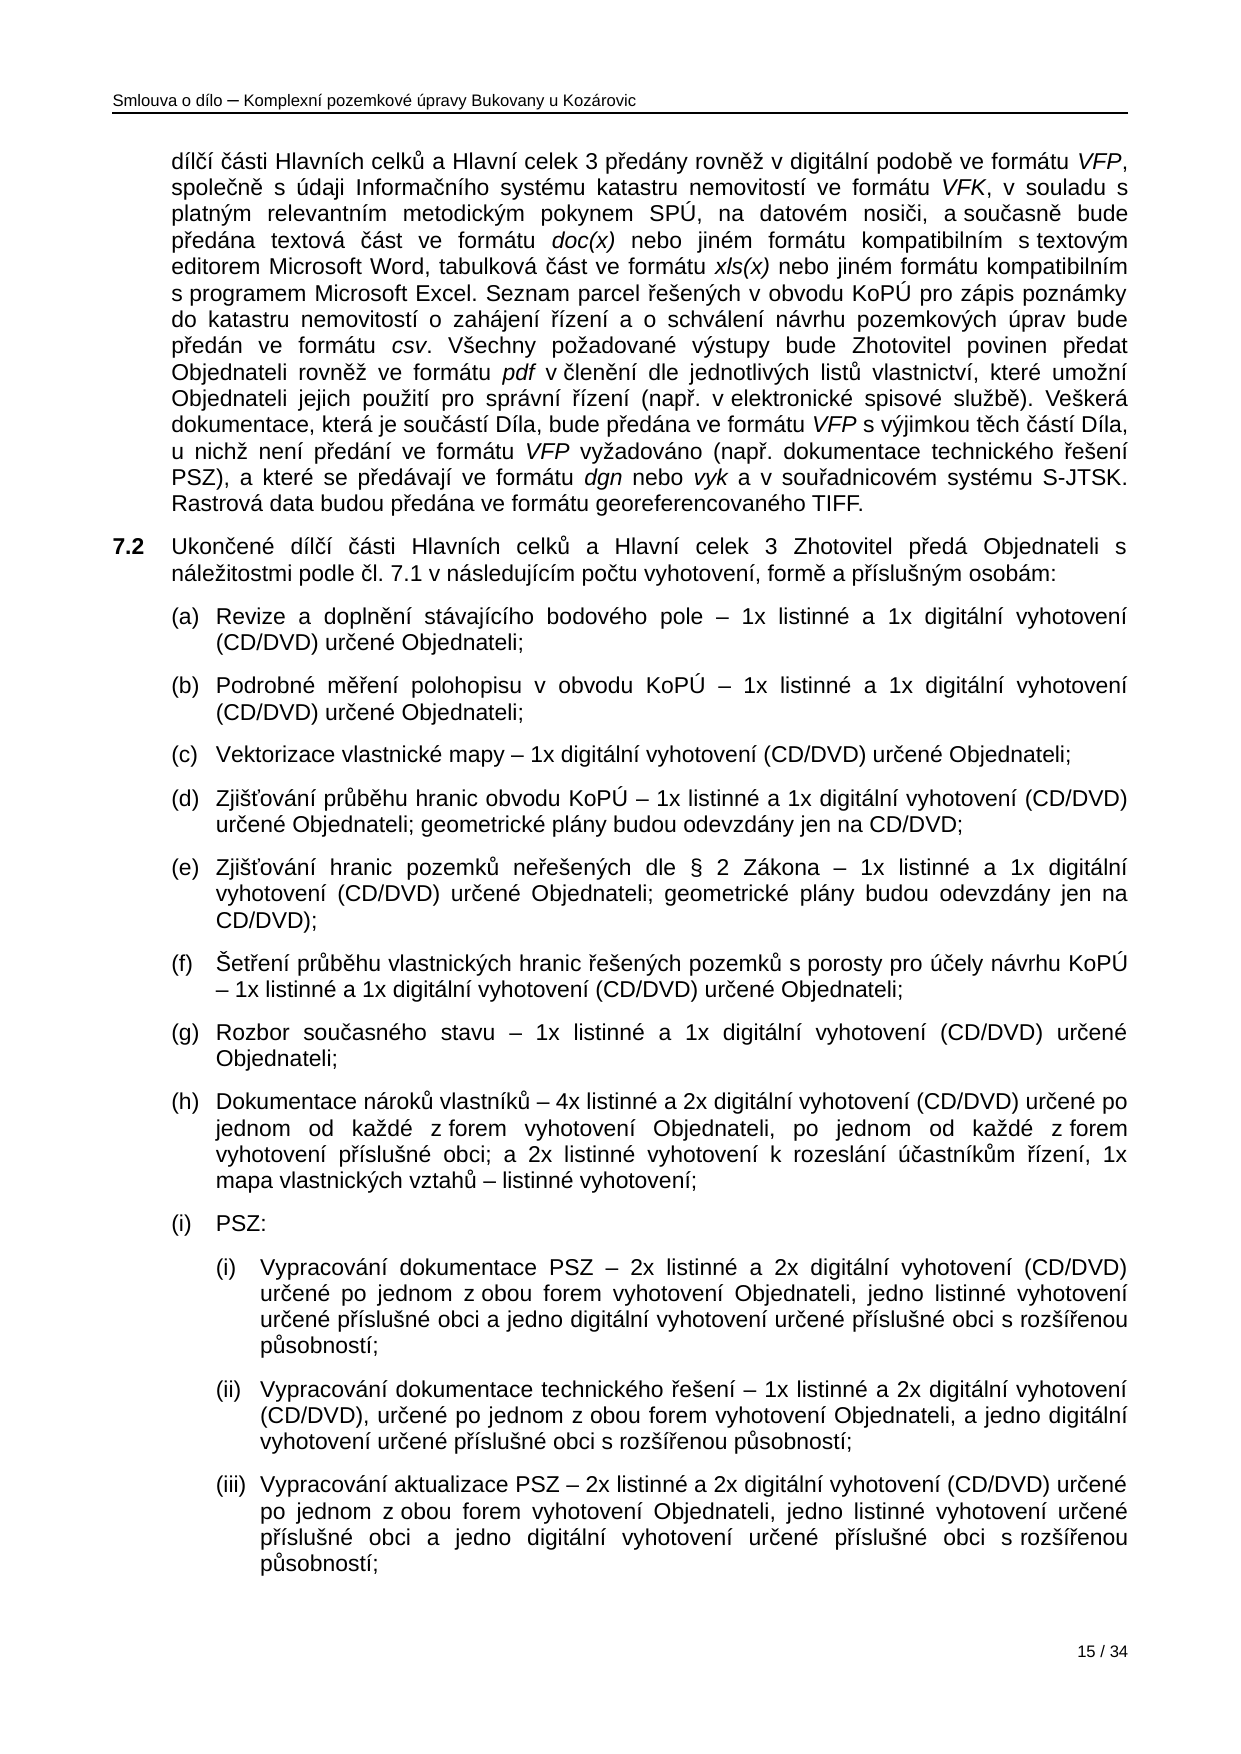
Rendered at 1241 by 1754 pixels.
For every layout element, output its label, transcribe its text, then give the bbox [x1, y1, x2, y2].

list Podrobné měření polohopisu v obvodu KoPÚ – 1x listinné a 1x digitální vyhotovení (CD/DVD) určené Objednateli; [171, 672, 1128, 725]
list Vektorizace vlastnické mapy – 1x digitální vyhotovení (CD/DVD) určené Objednateli; [171, 741, 1128, 768]
list Šetření průběhu vlastnických hranic řešených pozemků s porosty pro účely návrhu KoPÚ – 1x listinné a 1x digitální vyhotovení (CD/DVD) určené Objednateli; [171, 949, 1128, 1002]
text Ukončené dílčí části Hlavních celků a Hlavní celek 3 Zhotovitel předá Objednateli s náležitostmi podle čl. 7.1 v následujícím počtu vyhotovení, formě a příslušným osobám: [112, 533, 1128, 586]
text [112, 148, 1128, 517]
list Vypracování aktualizace PSZ – 2x listinné a 2x digitální vyhotovení (CD/DVD) určené po jednom z obou forem vyhotovení Objednateli, jedno listinné vyhotovení určené příslušné obci a jedno digitální vyhotovení určené příslušné obci s rozšířenou působností; [216, 1471, 1128, 1577]
list Revize a doplnění stávajícího bodového pole – 1x listinné a 1x digitální vyhotovení (CD/DVD) určené Objednateli; [171, 603, 1128, 655]
list Vypracování dokumentace PSZ – 2x listinné a 2x digitální vyhotovení (CD/DVD) určené po jednom z obou forem vyhotovení Objednateli, jedno listinné vyhotovení určené příslušné obci a jedno digitální vyhotovení určené příslušné obci s rozšířenou působností; [216, 1253, 1128, 1359]
list Rozbor současného stavu – 1x listinné a 1x digitální vyhotovení (CD/DVD) určené Objednateli; [171, 1019, 1128, 1072]
list Vypracování dokumentace technického řešení – 1x listinné a 2x digitální vyhotovení (CD/DVD), určené po jednom z obou forem vyhotovení Objednateli, a jedno digitální vyhotovení určené příslušné obci s rozšířenou působností; [216, 1376, 1128, 1454]
list Zjišťování hranic pozemků neřešených dle § 2 Zákona – 1x listinné a 1x digitální vyhotovení (CD/DVD) určené Objednateli; geometrické plány budou odevzdány jen na CD/DVD); [171, 854, 1128, 933]
list Dokumentace nároků vlastníků – 4x listinné a 2x digitální vyhotovení (CD/DVD) určené po jednom od každé z forem vyhotovení Objednateli, po jednom od každé z forem vyhotovení příslušné obci; a 2x listinné vyhotovení k rozeslání účastníkům řízení, 1x mapa vlastnických vztahů – listinné vyhotovení; [171, 1088, 1128, 1194]
list PSZ: [171, 1210, 1128, 1237]
list Zjišťování průběhu hranic obvodu KoPÚ – 1x listinné a 1x digitální vyhotovení (CD/DVD) určené Objednateli; geometrické plány budou odevzdány jen na CD/DVD; [171, 784, 1128, 837]
